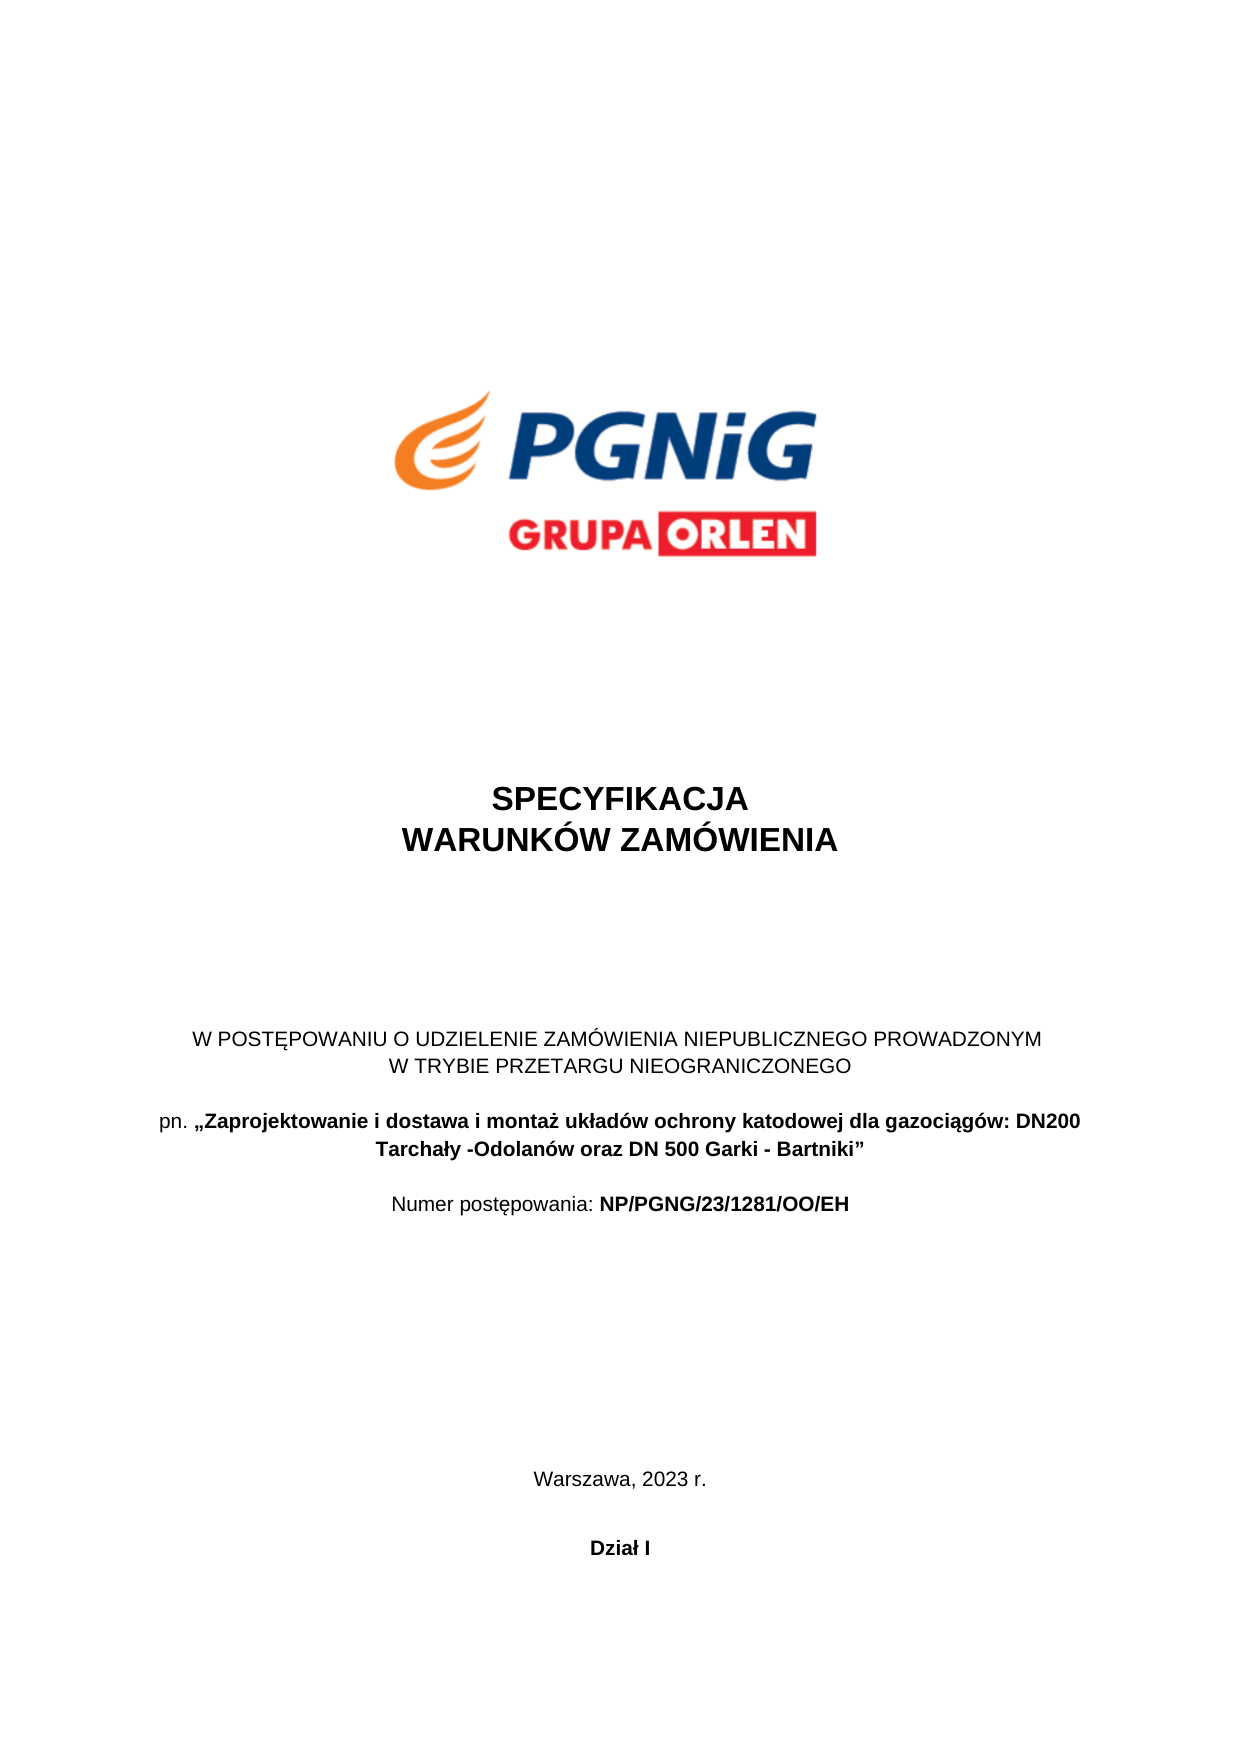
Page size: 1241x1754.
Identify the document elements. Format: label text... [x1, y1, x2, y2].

picture [365, 353, 872, 597]
text Dział I [148, 1536, 1093, 1560]
text Numer postępowania: NP/PGNG/23/1281/OO/EH [148, 1192, 1093, 1216]
text W POSTĘPOWANIU O UDZIELENIE ZAMÓWIENIA NIEPUBLICZNEGO PROWADZONYM W TRYBIE PRZETARGU NIEOGRANICZONEGO [148, 1027, 1093, 1078]
text WARUNKÓW ZAMÓWIENIA [148, 818, 1093, 860]
text pn. „Zaprojektowanie i dostawa i montaż układów ochrony katodowej dla gazociągów: DN200 Tarchały -Odolanów oraz DN 500 Garki - Bartniki” [148, 1109, 1093, 1161]
text SPECYFIKACJA [148, 512, 1093, 818]
text Warszawa, 2023 r. [148, 1467, 1093, 1491]
